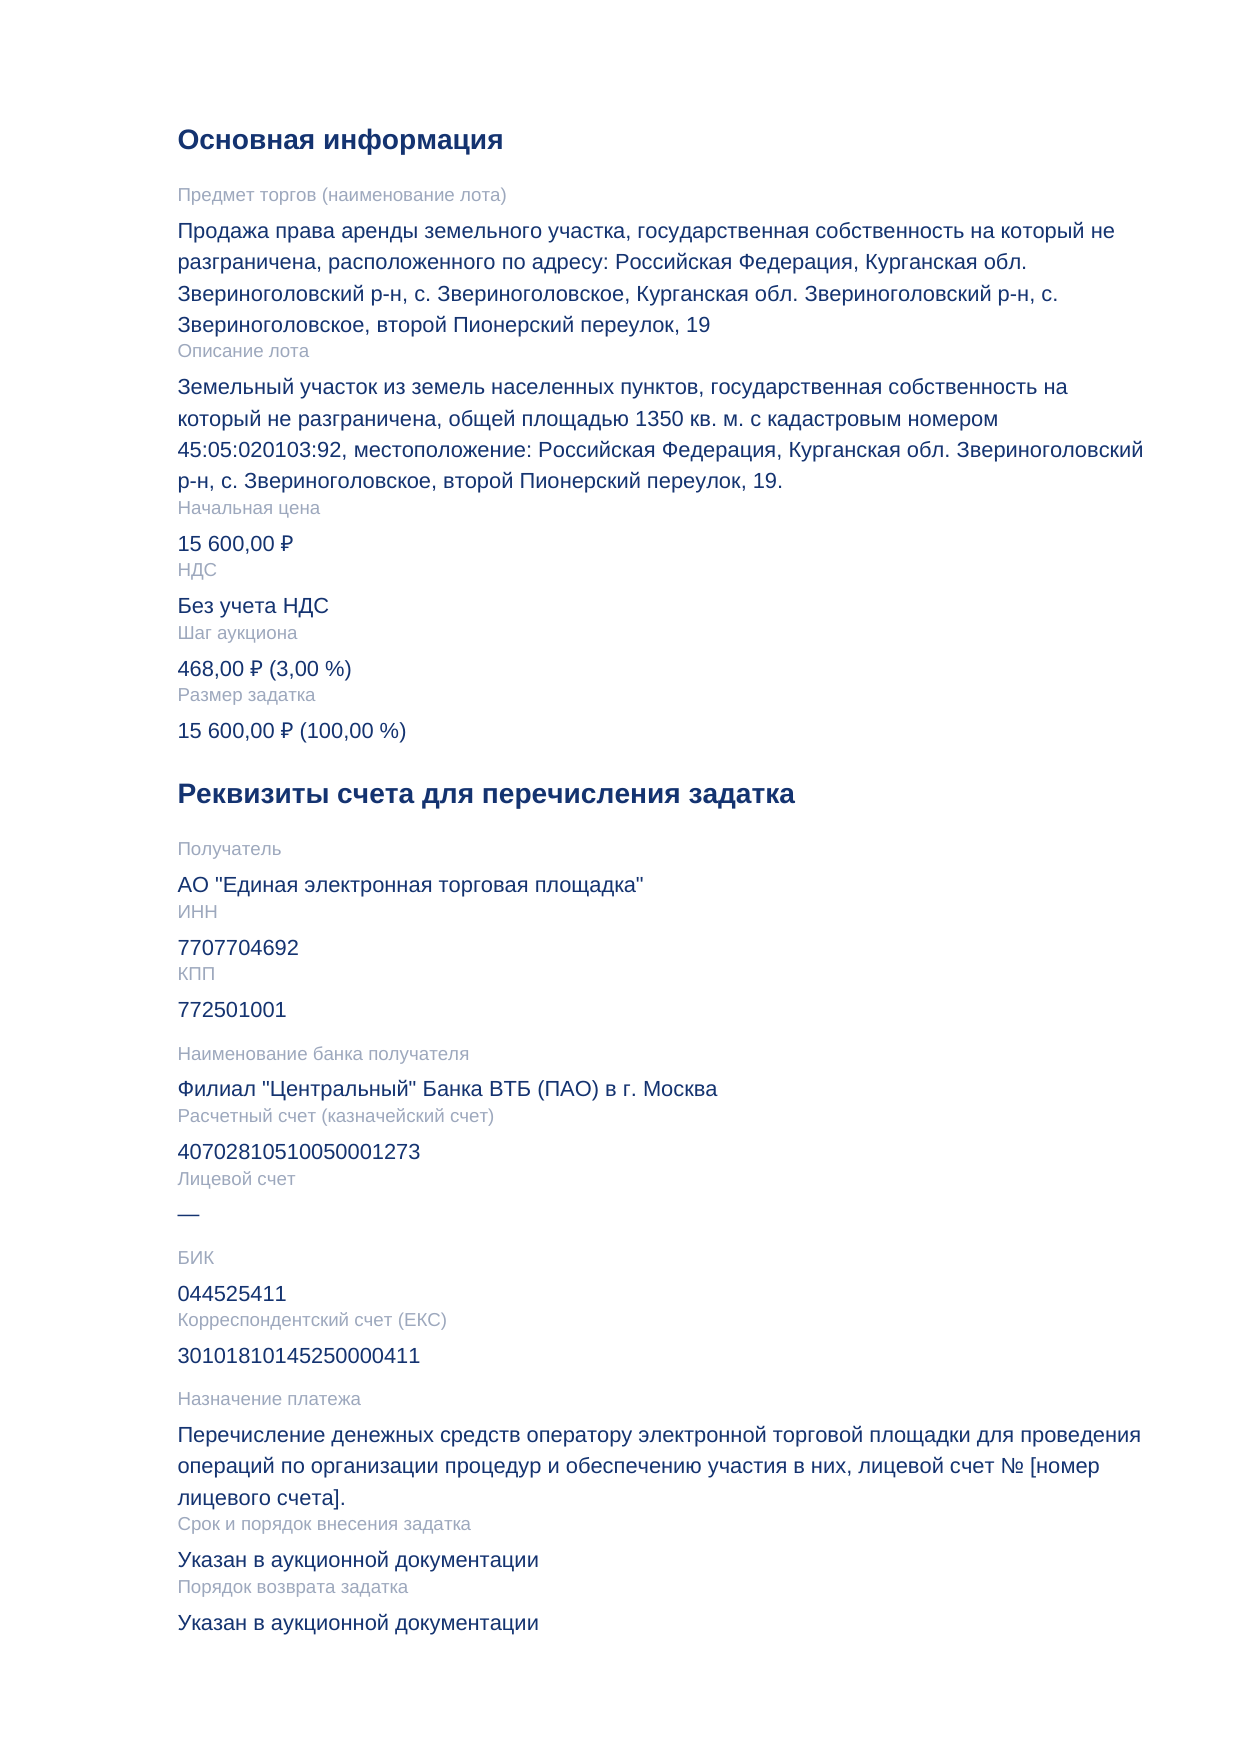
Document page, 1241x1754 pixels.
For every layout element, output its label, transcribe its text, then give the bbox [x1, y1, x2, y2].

text 7707704692 [177, 928, 1152, 960]
text 468,00 ₽ (3,00 %) [177, 649, 1152, 681]
text Корреспондентский счет (ЕКС) [177, 1306, 1152, 1331]
text Реквизиты счета для перечисления задатка [177, 772, 1152, 810]
text Филиал "Центральный" Банка ВТБ (ПАО) в г. Москва [177, 1070, 1152, 1101]
text Указан в аукционной документации [177, 1603, 1152, 1635]
text Расчетный счет (казначейский счет) [177, 1101, 1152, 1126]
text 772501001 [177, 991, 1152, 1022]
text 15 600,00 ₽ (100,00 %) [177, 712, 1152, 743]
text КПП [177, 960, 1152, 985]
text 044525411 [177, 1274, 1152, 1306]
text Начальная цена [177, 493, 1152, 518]
text Получатель [177, 835, 1152, 860]
text Наименование банка получателя [177, 1039, 1152, 1064]
text Порядок возврата задатка [177, 1572, 1152, 1597]
text Шаг аукциона [177, 618, 1152, 643]
text АО "Единая электронная торговая площадка" [177, 866, 1152, 897]
text Предмет торгов (наименование лота) [177, 181, 1152, 206]
text Без учета НДС [177, 587, 1152, 618]
text 40702810510050001273 [177, 1133, 1152, 1164]
text 30101810145250000411 [177, 1337, 1152, 1368]
text 15 600,00 ₽ [177, 524, 1152, 556]
text Земельный участок из земель населенных пунктов, государственная собственность на который не разграничена, общей площадью 1350 кв. м. с кадастровым номером 45:05:020103:92, местоположение: Российская Федерация, Курганская обл. Звериноголовский р-н, с. Звериноголовское, второй Пионерский переулок, 19. [177, 368, 1152, 493]
text Описание лота [177, 337, 1152, 362]
text Назначение платежа [177, 1385, 1152, 1410]
text Основная информация [177, 118, 1152, 156]
text Лицевой счет [177, 1164, 1152, 1189]
text Продажа права аренды земельного участка, государственная собственность на который не разграничена, расположенного по адресу: Российская Федерация, Курганская обл. Звериноголовский р-н, с. Звериноголовское, Курганская обл. Звериноголовский р-н, с. Звериноголовское, второй Пионерский переулок, 19 [177, 212, 1152, 337]
text — [177, 1195, 1152, 1226]
text ИНН [177, 897, 1152, 922]
text БИК [177, 1243, 1152, 1268]
text Перечисление денежных средств оператору электронной торговой площадки для проведения операций по организации процедур и обеспечению участия в них, лицевой счет № [номер лицевого счета]. [177, 1416, 1152, 1510]
text НДС [177, 556, 1152, 581]
text Размер задатка [177, 681, 1152, 706]
text Срок и порядок внесения задатка [177, 1510, 1152, 1535]
text Указан в аукционной документации [177, 1541, 1152, 1572]
